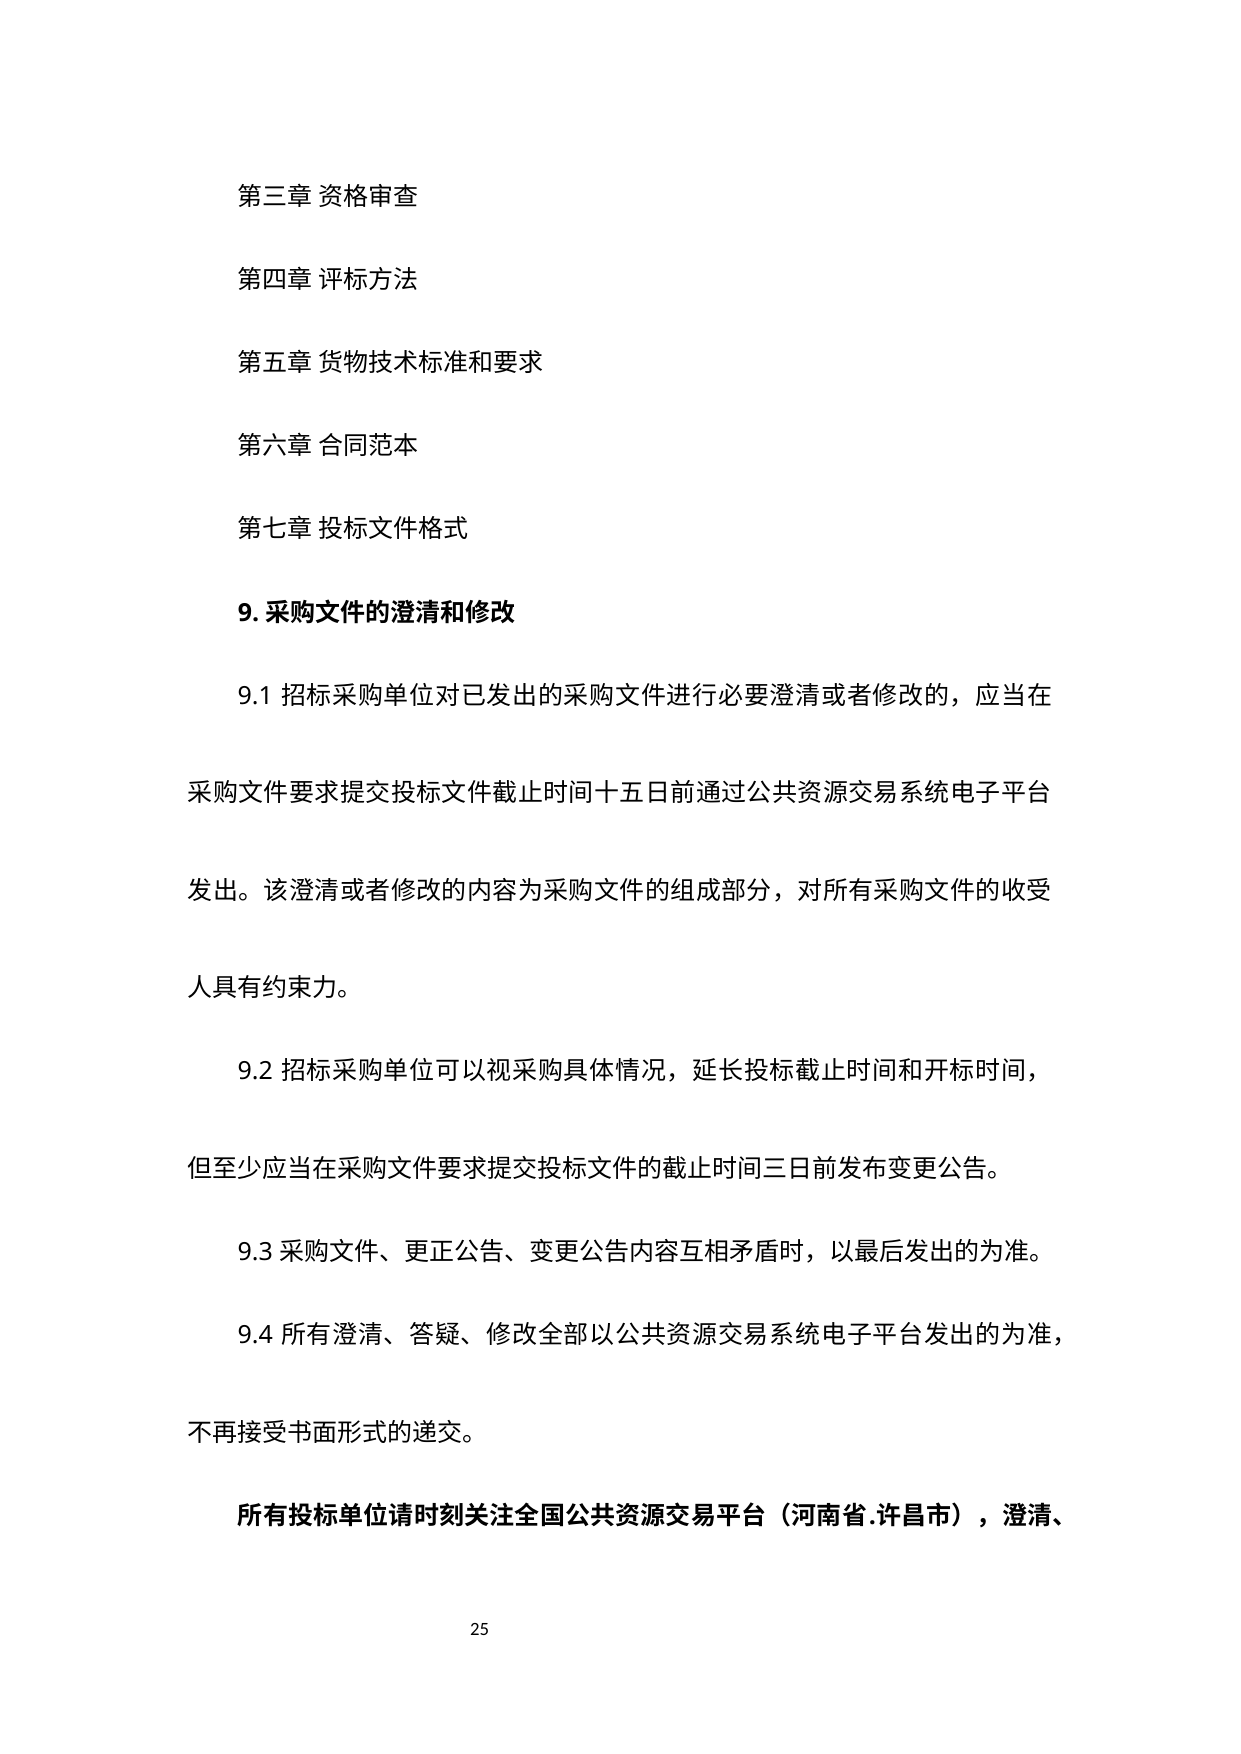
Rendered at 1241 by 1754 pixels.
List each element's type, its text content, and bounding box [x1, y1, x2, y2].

text 第五章 货物技术标准和要求 [187, 328, 1053, 393]
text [187, 1481, 1053, 1546]
text 第三章 资格审查 [187, 162, 1053, 227]
text 9.2 招标采购单位可以视采购具体情况，延长投标截止时间和开标时间，但至少应当在采购文件要求提交投标文件的截止时间三日前发布变更公告。 [187, 1036, 1053, 1199]
text 9.3 采购文件、更正公告、变更公告内容互相矛盾时，以最后发出的为准。 [187, 1217, 1053, 1282]
text 9.4 所有澄清、答疑、修改全部以公共资源交易系统电子平台发出的为准，不再接受书面形式的递交。 [187, 1300, 1053, 1463]
text 第四章 评标方法 [187, 245, 1053, 310]
text 第六章 合同范本 [187, 411, 1053, 476]
text 第七章 投标文件格式 [187, 494, 1053, 559]
text 9.1 招标采购单位对已发出的采购文件进行必要澄清或者修改的，应当在采购文件要求提交投标文件截止时间十五日前通过公共资源交易系统电子平台发出。该澄清或者修改的内容为采购文件的组成部分，对所有采购文件的收受人具有约束力。 [187, 661, 1053, 1018]
subtitle 9. 采购文件的澄清和修改 [187, 578, 1053, 643]
